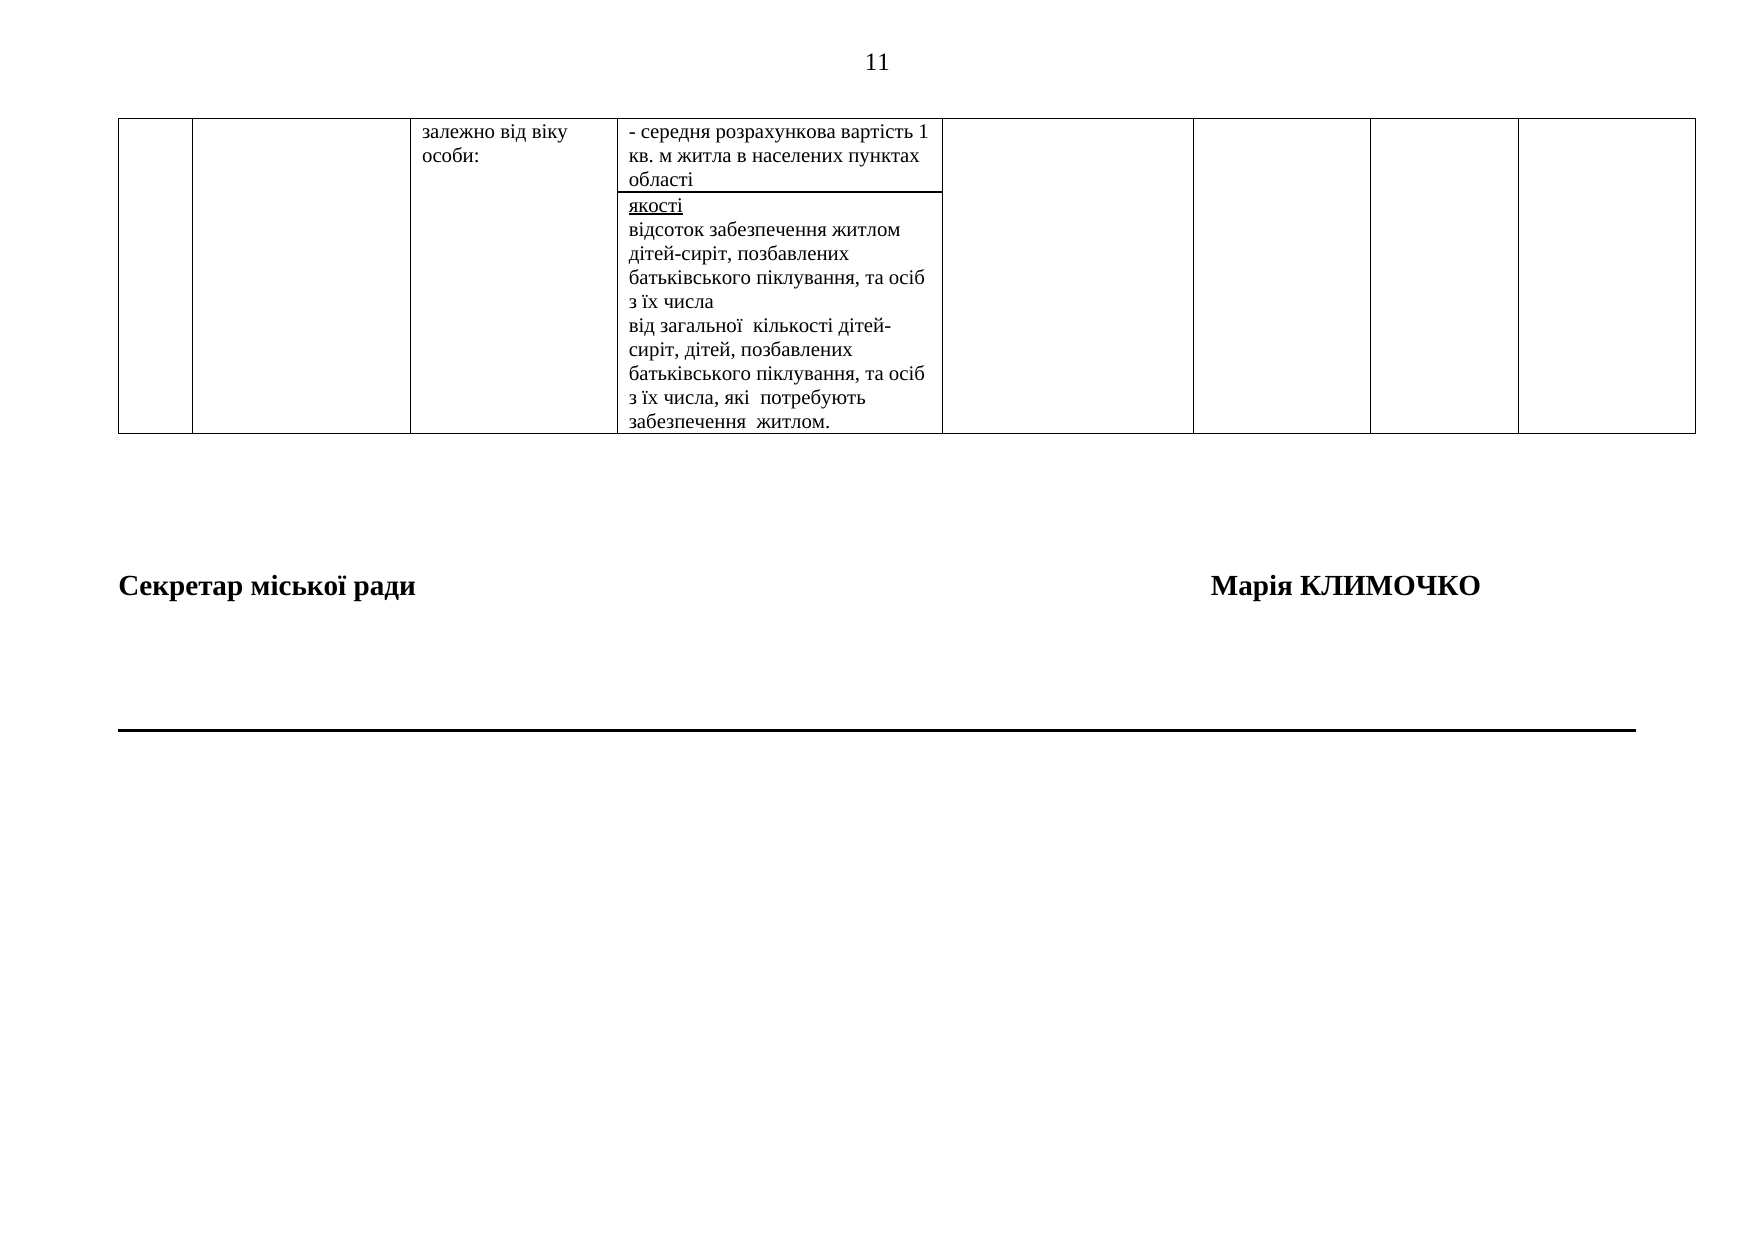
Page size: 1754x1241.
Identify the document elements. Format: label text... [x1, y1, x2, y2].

text Секретар міської ради Марія КЛИМОЧКО [118, 568, 1636, 602]
table_cell якості відсоток забезпечення житлом дітей-сиріт, позбавлених батьківського піклування, та осіб з їх числа від загальної кількості дітей-сиріт, дітей, позбавлених батьківського піклування, та осіб з їх числа, які потребують забезпечення житлом. [618, 193, 942, 433]
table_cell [618, 119, 942, 191]
